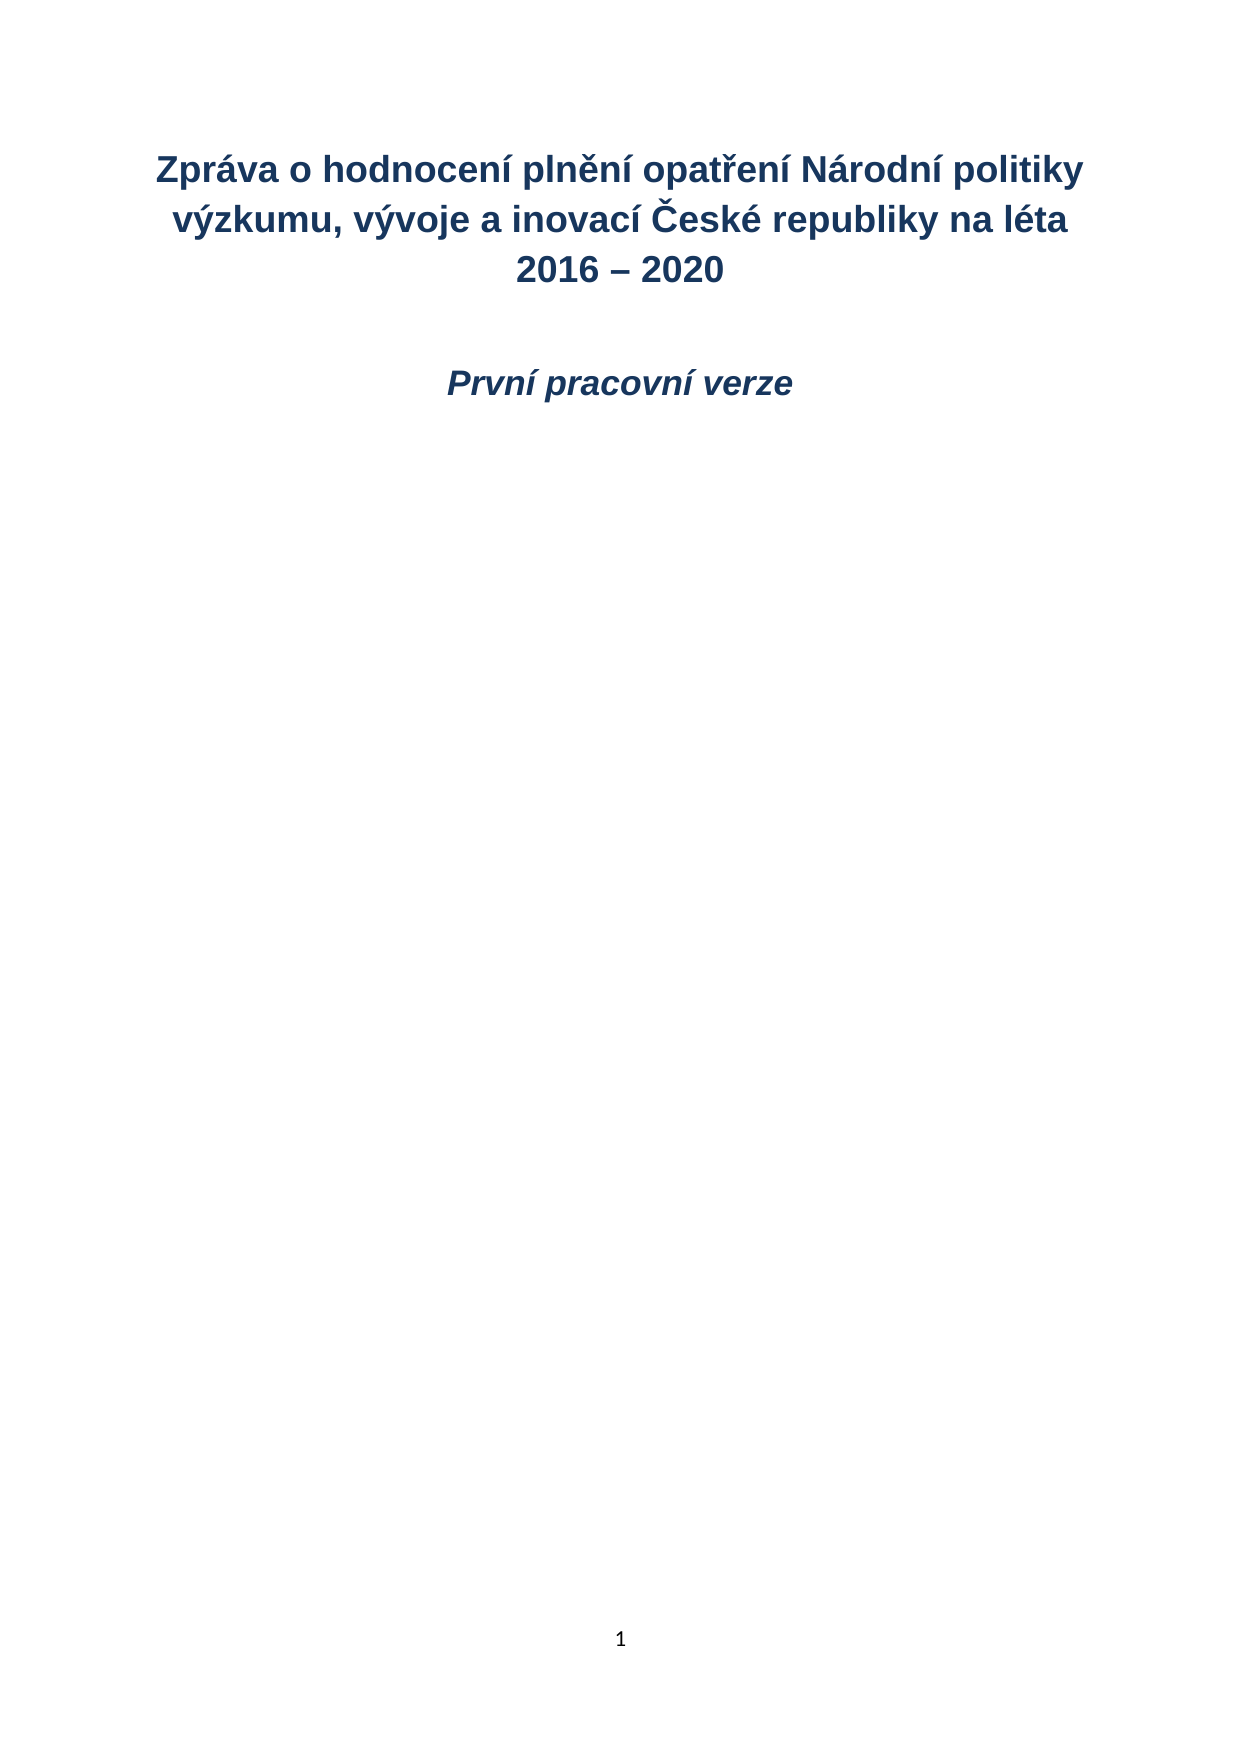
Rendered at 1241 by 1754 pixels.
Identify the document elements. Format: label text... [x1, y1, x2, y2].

text První pracovní verze [148, 362, 1092, 403]
title Zpráva o hodnocení plnění opatření Národní politiky výzkumu, vývoje a inovací České republiky na léta 2016 – 2020 [148, 148, 1092, 290]
